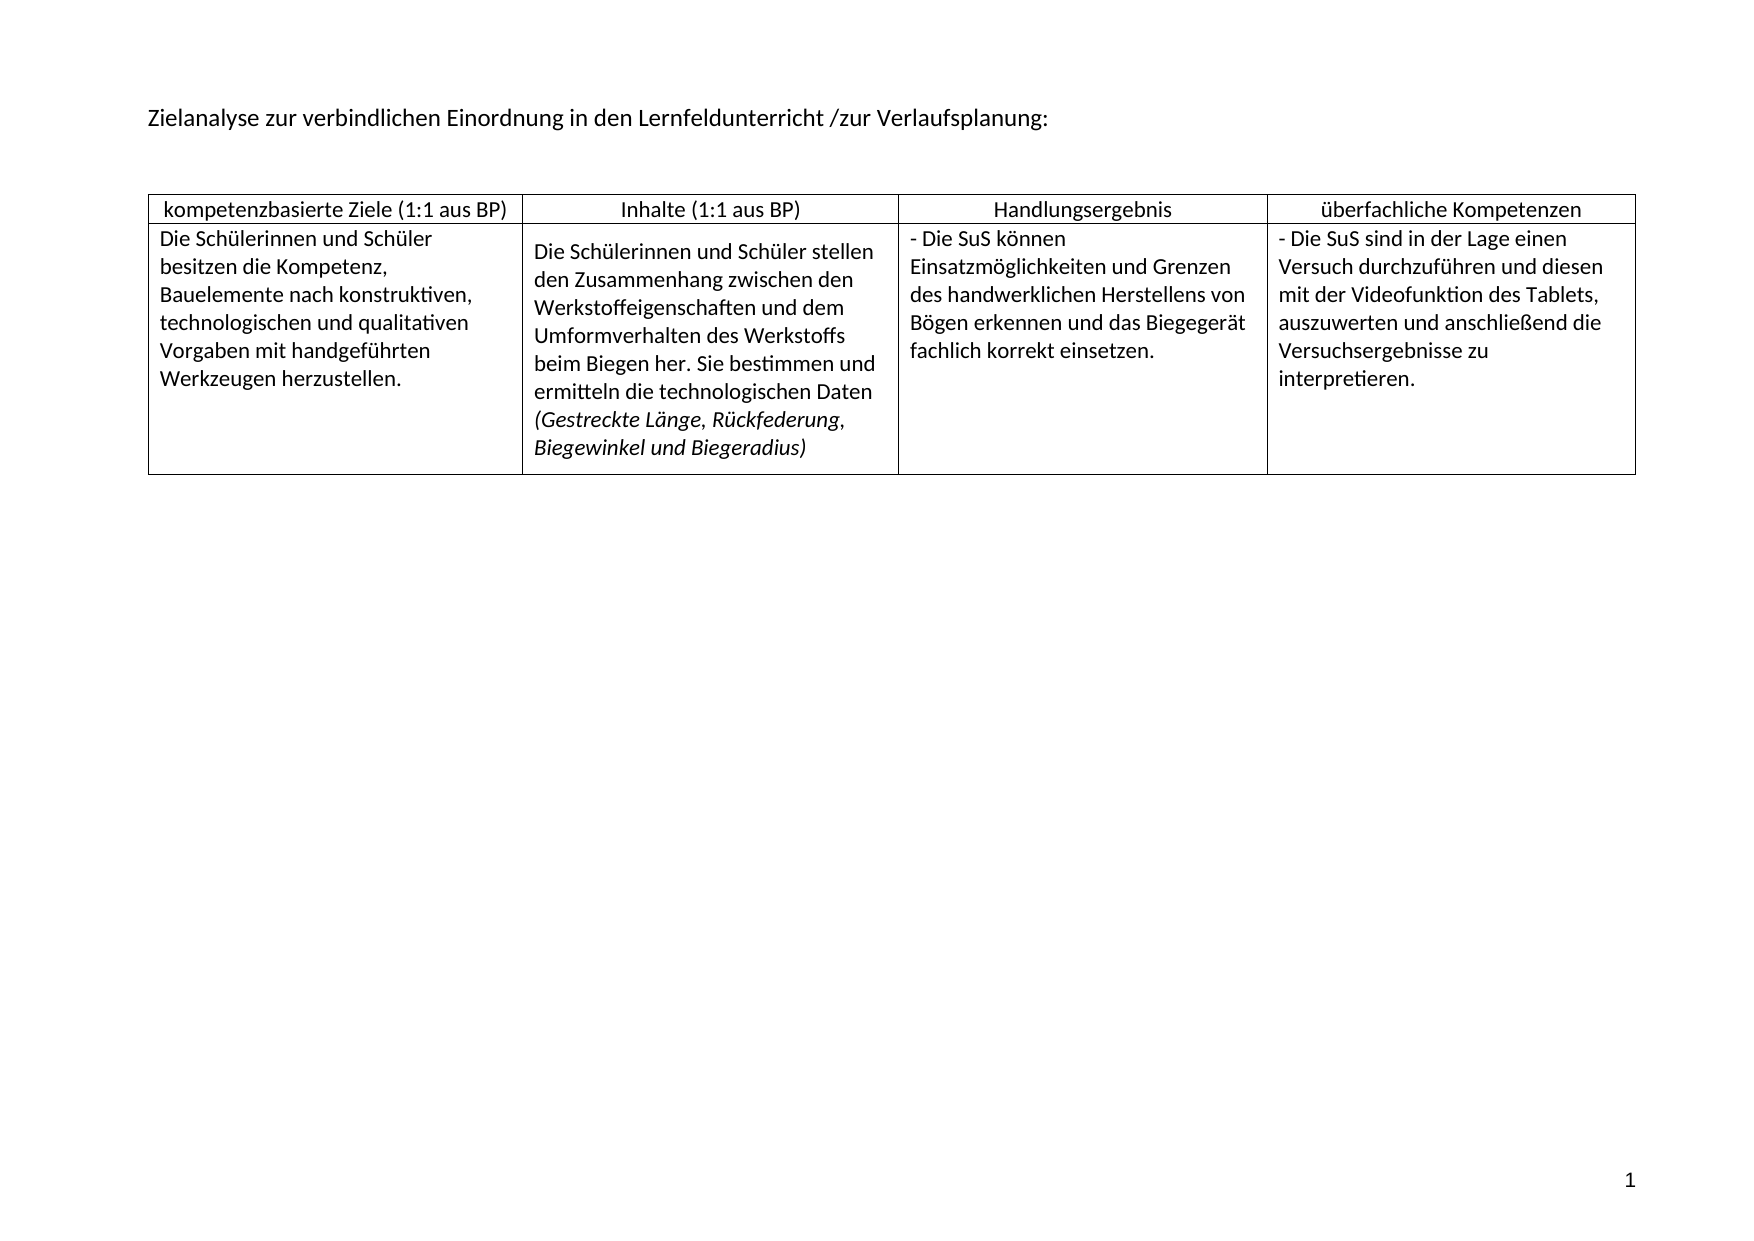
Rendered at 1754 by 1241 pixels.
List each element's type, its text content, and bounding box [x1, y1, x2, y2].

table_cell - Die SuS sind in der Lage einen Versuch durchzuführen und diesen mit der Videofunktion des Tablets, auszuwerten und anschließend die Versuchsergebnisse zu interpretieren. [1268, 224, 1635, 473]
table_cell - Die SuS können Einsatzmöglichkeiten und Grenzen des handwerklichen Herstellens von Bögen erkennen und das Biegegerät fachlich korrekt einsetzen. [899, 224, 1267, 473]
table_header Inhalte (1:1 aus BP) [523, 195, 898, 223]
table_cell Die Schülerinnen und Schüler stellen den Zusammenhang zwischen den Werkstoffeigenschaften und dem Umformverhalten des Werkstoffs beim Biegen her. Sie bestimmen und ermitteln die technologischen Daten (Gestreckte Länge, Rückfederung, Biegewinkel und Biegeradius) [523, 224, 898, 473]
table_header kompetenzbasierte Ziele (1:1 aus BP) [149, 195, 522, 223]
table_header Handlungsergebnis [899, 195, 1267, 223]
table_header überfachliche Kompetenzen [1268, 195, 1635, 223]
table_cell Die Schülerinnen und Schüler besitzen die Kompetenz, Bauelemente nach konstruktiven, technologischen und qualitativen Vorgaben mit handgeführten Werkzeugen herzustellen. [149, 224, 522, 473]
text Zielanalyse zur verbindlichen Einordnung in den Lernfeldunterricht /zur Verlaufsplanung: [148, 103, 1636, 133]
